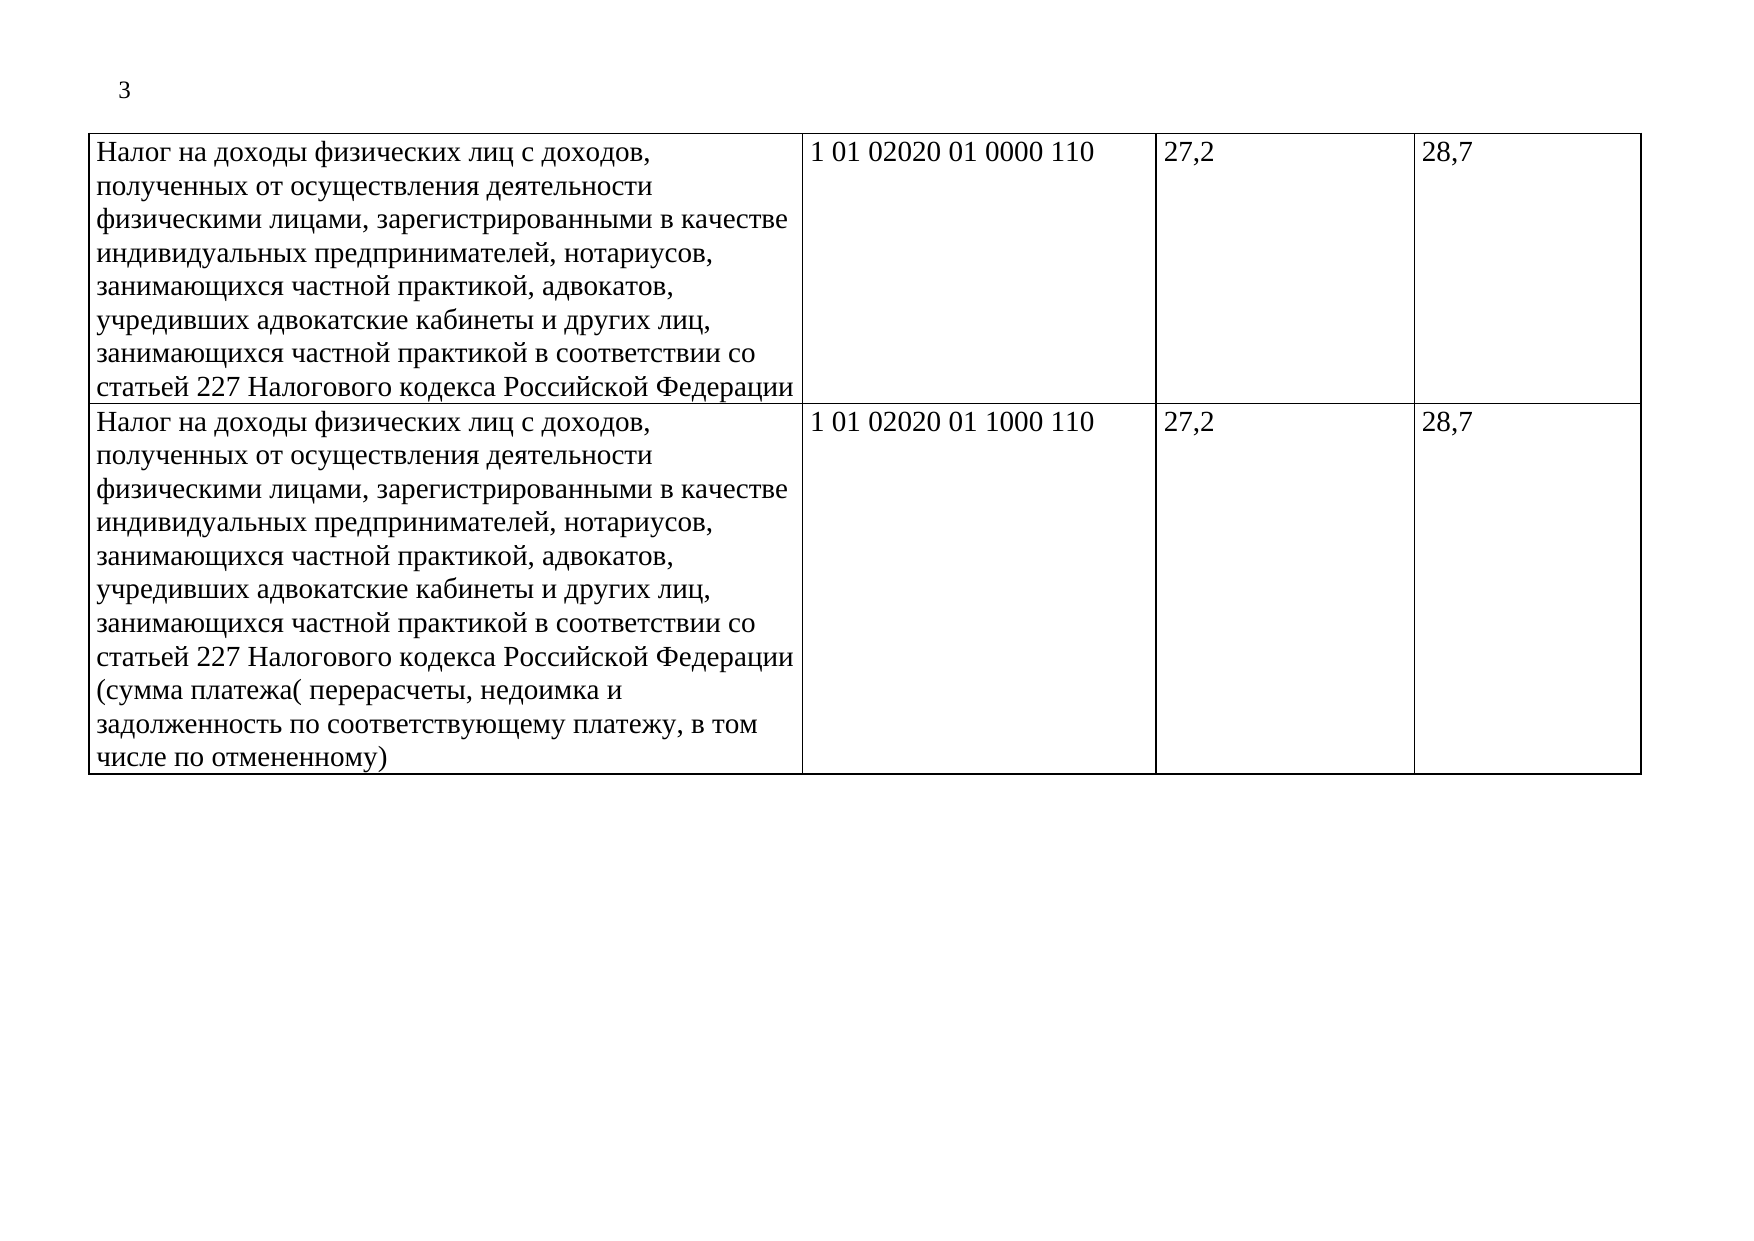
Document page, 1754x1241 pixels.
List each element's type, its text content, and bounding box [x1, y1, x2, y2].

table_cell 27,2 [1157, 404, 1414, 773]
table_cell 28,7 [1415, 404, 1640, 773]
table_cell 27,2 [1157, 134, 1414, 402]
table_cell Налог на доходы физических лиц с доходов, полученных от осуществления деятельности физическими лицами, зарегистрированными в качестве индивидуальных предпринимателей, нотариусов, занимающихся частной практикой, адвокатов, учредивших адвокатские кабинеты и других лиц, занимающихся частной практикой в соответствии со статьей 227 Налогового кодекса Российской Федерации (сумма платежа( перерасчеты, недоимка и задолженность по соответствующему платежу, в том числе по отмененному) [90, 404, 802, 773]
table_cell Налог на доходы физических лиц с доходов, полученных от осуществления деятельности физическими лицами, зарегистрированными в качестве индивидуальных предпринимателей, нотариусов, занимающихся частной практикой, адвокатов, учредивших адвокатские кабинеты и других лиц, занимающихся частной практикой в соответствии со статьей 227 Налогового кодекса Российской Федерации [90, 134, 802, 402]
table_cell 1 01 02020 01 1000 110 [803, 404, 1155, 773]
table_cell 28,7 [1415, 134, 1640, 402]
table_cell 1 01 02020 01 0000 110 [803, 134, 1155, 402]
